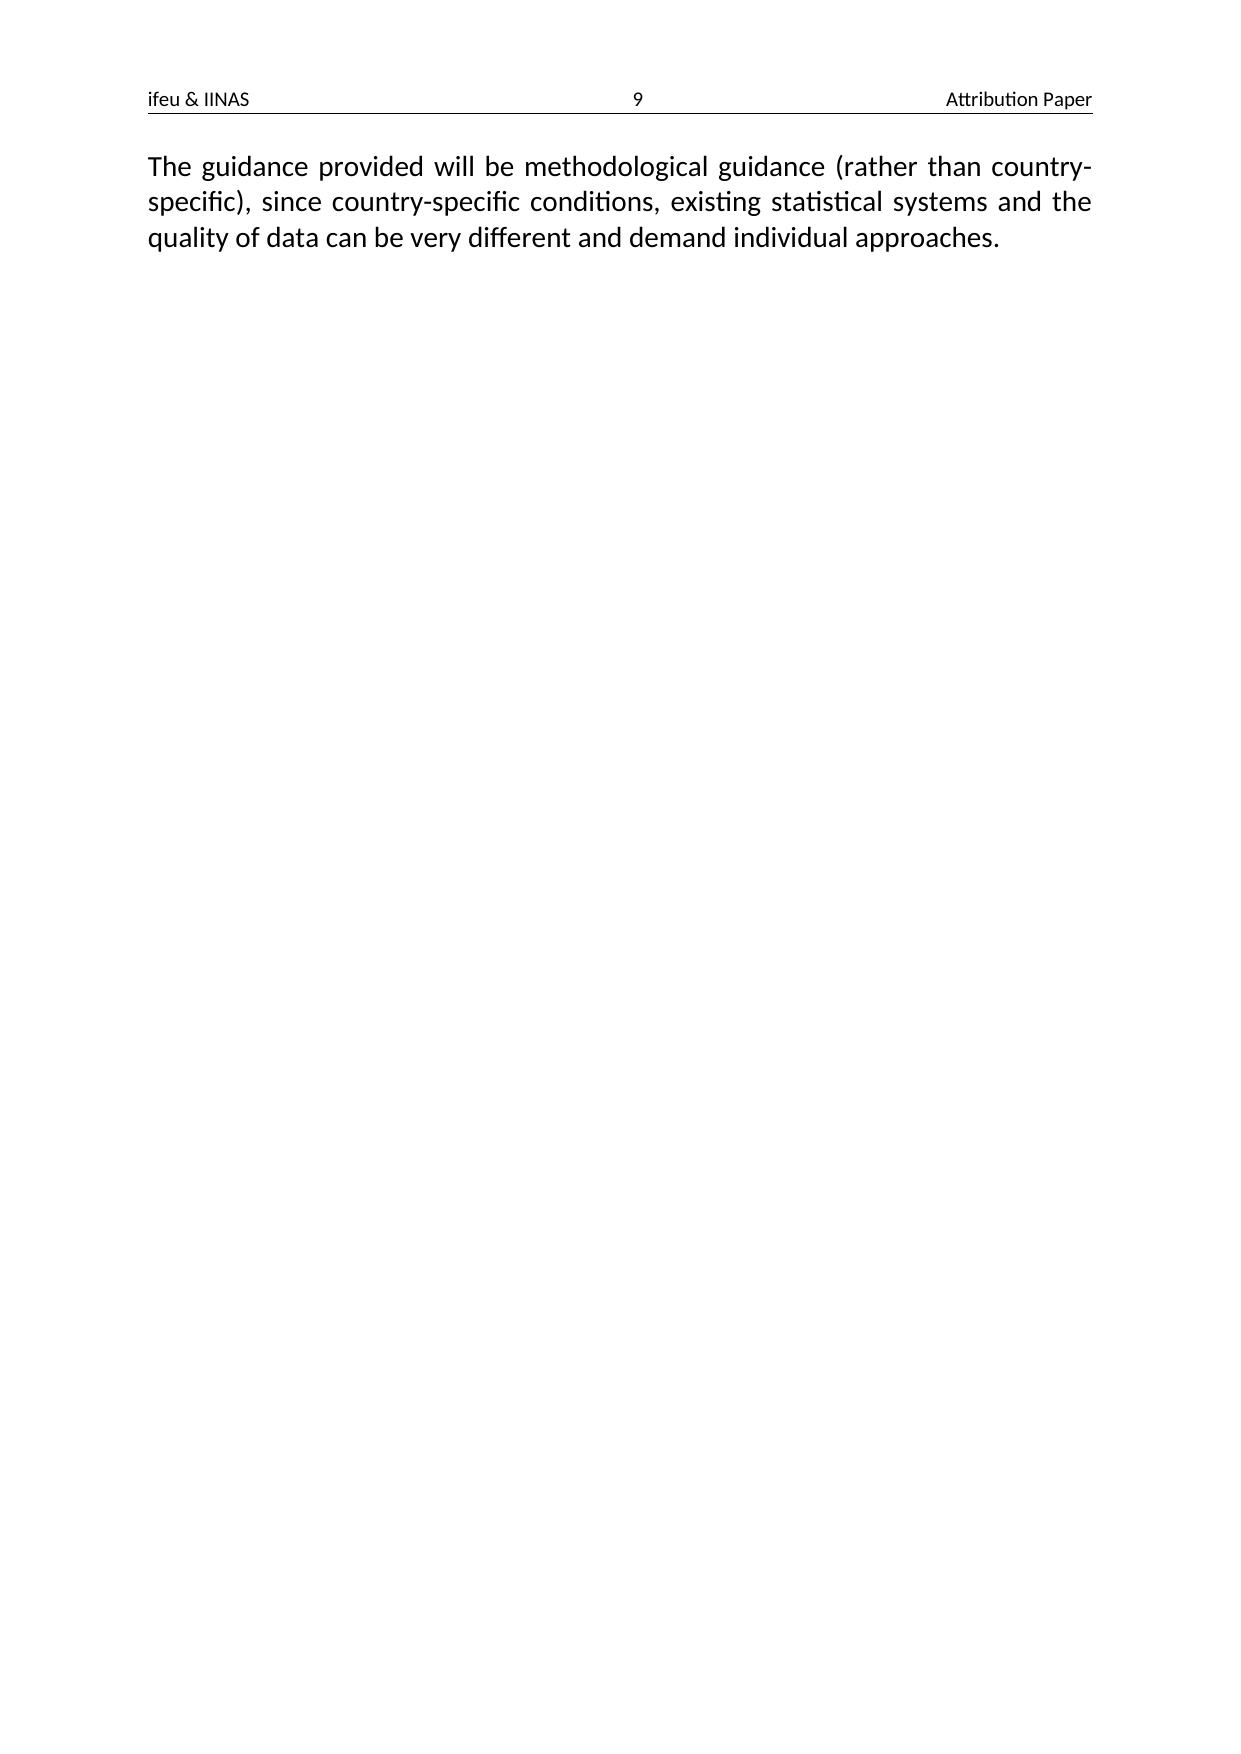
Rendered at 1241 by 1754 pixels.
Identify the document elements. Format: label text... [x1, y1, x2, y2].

text The guidance provided will be methodological guidance (rather than country-specific), since country-specific conditions, existing statistical systems and the quality of data can be very different and demand individual approaches. [148, 148, 1093, 254]
